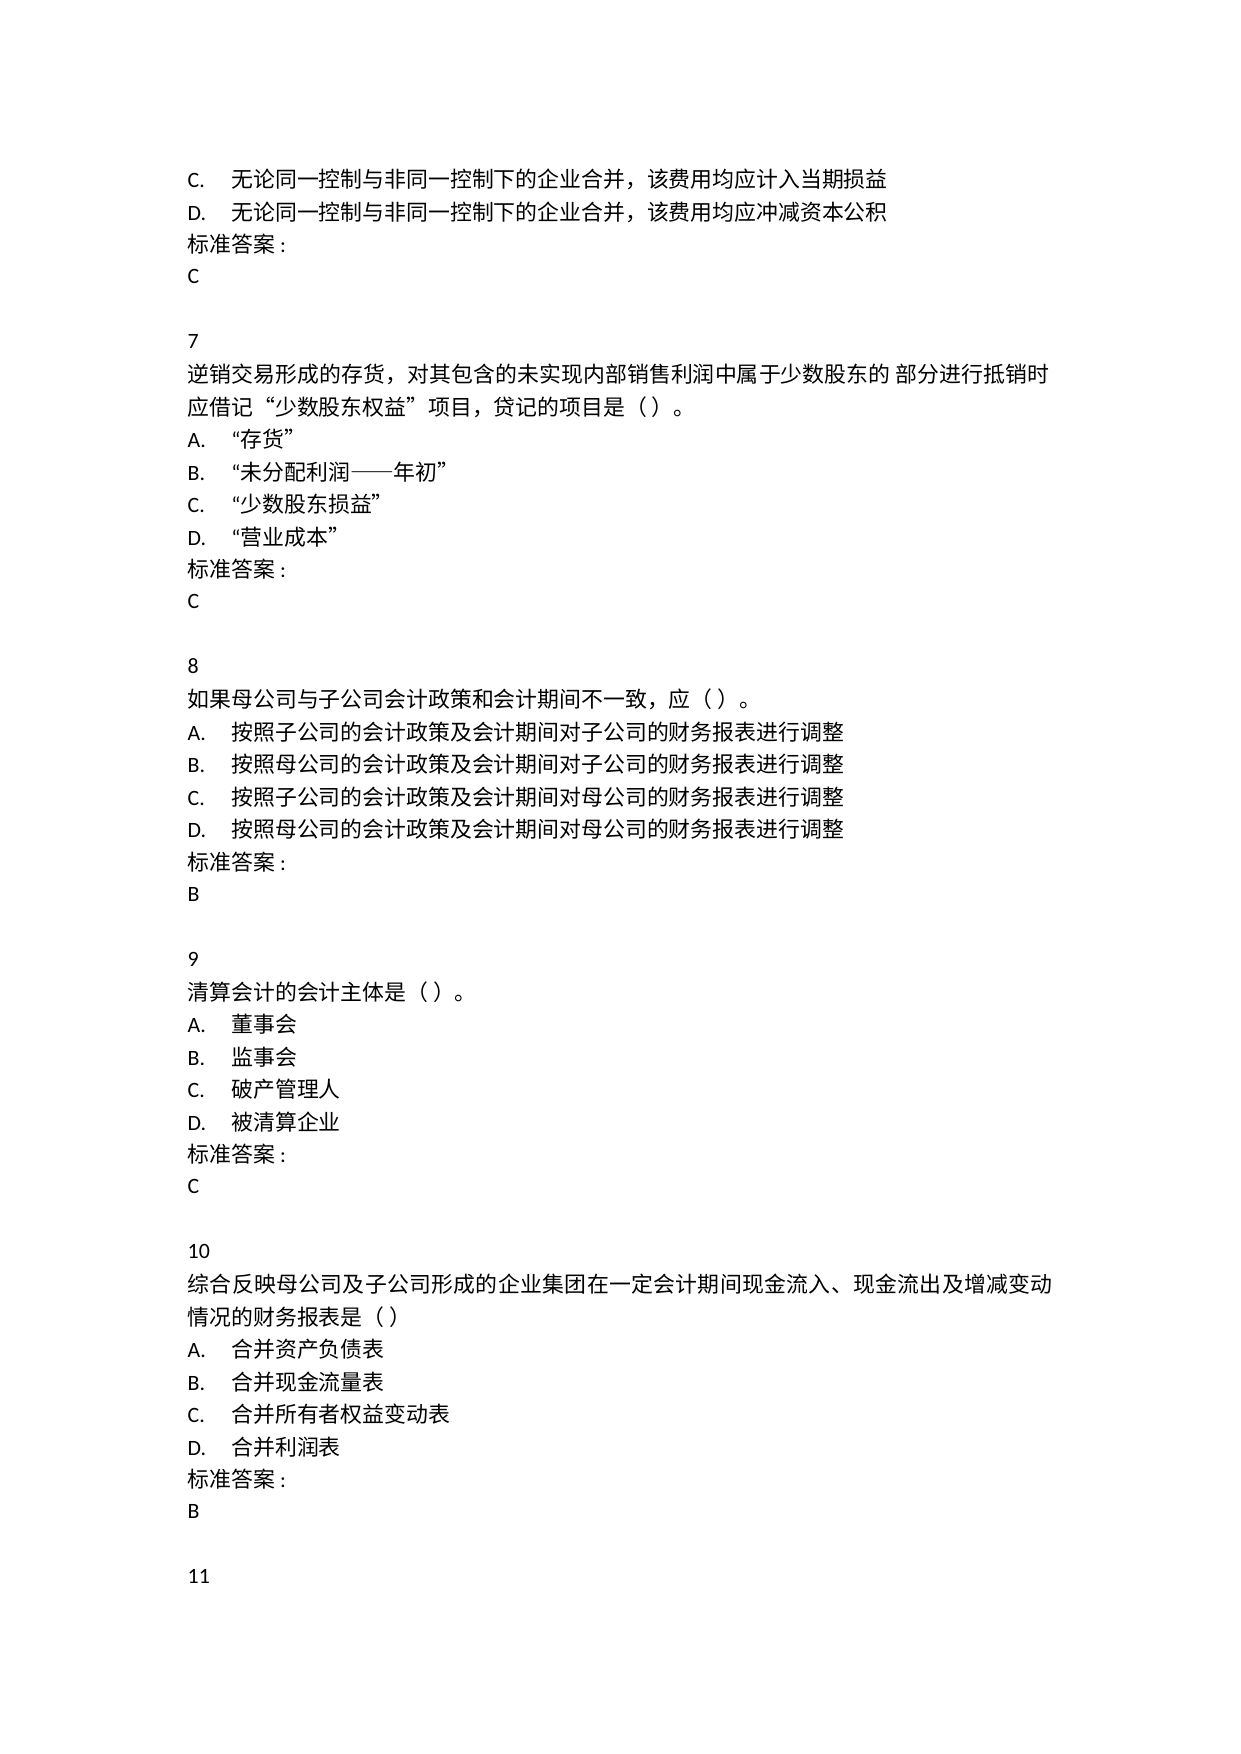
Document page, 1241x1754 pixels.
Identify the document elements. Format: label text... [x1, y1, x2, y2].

text 如果母公司与子公司会计政策和会计期间不一致，应（ ）。 [187, 682, 1053, 714]
text 清算会计的会计主体是（ ）。 [187, 974, 1053, 1007]
text 10 [187, 1234, 1053, 1267]
text 8 [187, 649, 1053, 682]
text D. 按照母公司的会计政策及会计期间对母公司的财务报表进行调整 [187, 812, 1053, 844]
text A. 董事会 [187, 1007, 1053, 1039]
text D. 合并利润表 [187, 1429, 1053, 1462]
text B. 合并现金流量表 [187, 1364, 1053, 1397]
text 9 [187, 942, 1053, 974]
text D. “营业成本” [187, 519, 1053, 552]
text C [187, 584, 1053, 617]
text C [187, 259, 1053, 292]
text A. 按照子公司的会计政策及会计期间对子公司的财务报表进行调整 [187, 714, 1053, 747]
text 综合反映母公司及子公司形成的企业集团在一定会计期间现金流入、现金流出及增减变动情况的财务报表是（ ） [187, 1267, 1053, 1332]
text B [187, 1494, 1053, 1527]
text D. 无论同一控制与非同一控制下的企业合并，该费用均应冲减资本公积 [187, 194, 1053, 227]
text 7 [187, 324, 1053, 357]
text 标准答案 : [187, 1462, 1053, 1494]
text C. 无论同一控制与非同一控制下的企业合并，该费用均应计入当期损益 [187, 162, 1053, 194]
text 标准答案 : [187, 1137, 1053, 1169]
text 标准答案 : [187, 227, 1053, 259]
text 标准答案 : [187, 844, 1053, 877]
text C. 破产管理人 [187, 1072, 1053, 1104]
text A. 合并资产负债表 [187, 1332, 1053, 1364]
text B. “未分配利润——年初” [187, 454, 1053, 487]
text D. 被清算企业 [187, 1104, 1053, 1137]
text C [187, 1169, 1053, 1202]
text 标准答案 : [187, 552, 1053, 584]
text C. 按照子公司的会计政策及会计期间对母公司的财务报表进行调整 [187, 779, 1053, 812]
text C. 合并所有者权益变动表 [187, 1397, 1053, 1429]
text B. 监事会 [187, 1039, 1053, 1072]
text 11 [187, 1559, 1053, 1592]
text B [187, 877, 1053, 909]
text A. “存货” [187, 422, 1053, 454]
text C. “少数股东损益” [187, 487, 1053, 519]
text B. 按照母公司的会计政策及会计期间对子公司的财务报表进行调整 [187, 747, 1053, 779]
text 逆销交易形成的存货，对其包含的未实现内部销售利润中属于少数股东的 部分进行抵销时，应借记“少数股东权益”项目，贷记的项目是（ ）。 [187, 357, 1053, 422]
